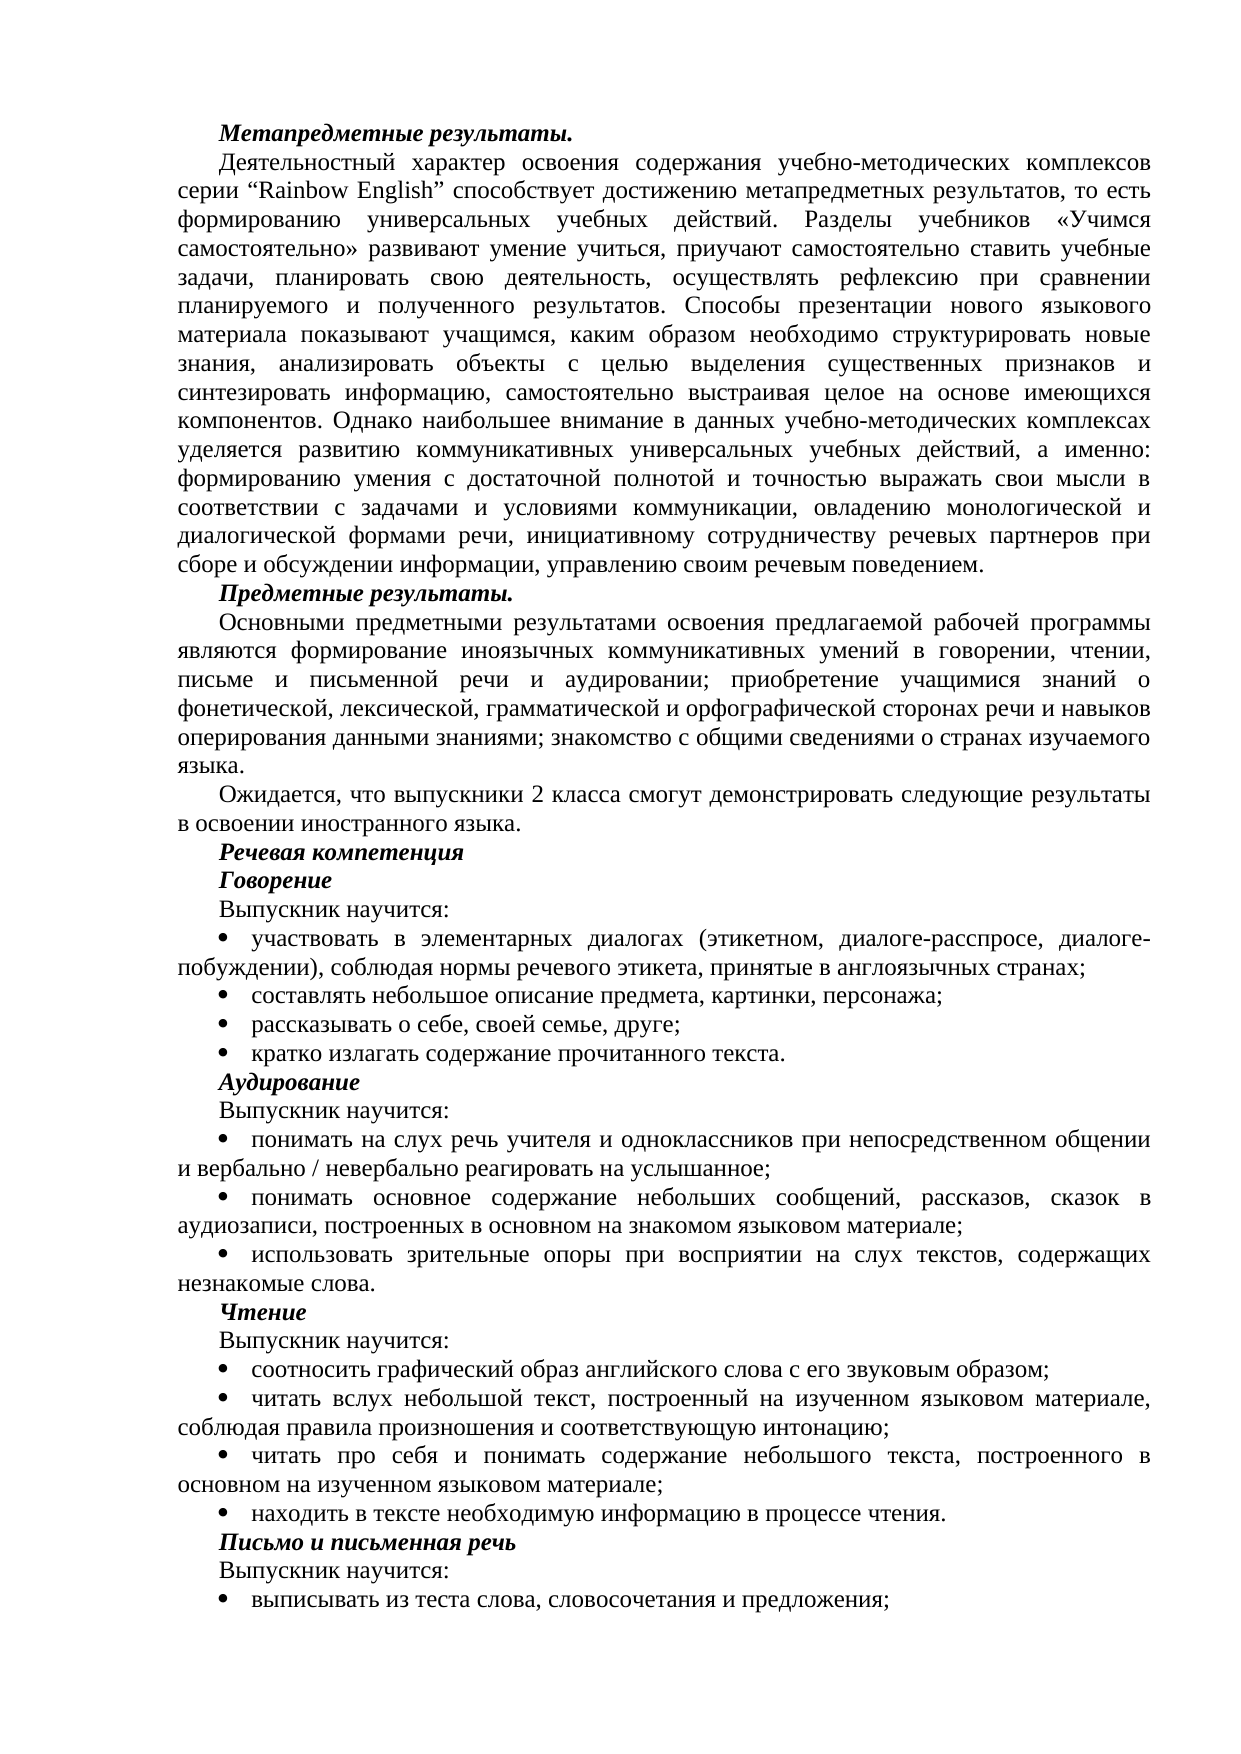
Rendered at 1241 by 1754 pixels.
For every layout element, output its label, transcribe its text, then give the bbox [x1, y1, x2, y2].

text Выпускник научится: [177, 1326, 1152, 1354]
text Письмо и письменная речь [177, 1527, 1152, 1556]
text Ожидается, что выпускники 2 класса смогут демонстрировать следующие результаты в освоении иностранного языка. [177, 779, 1152, 837]
text Деятельностный характер освоения содержания учебно-методических комплексов серии “Rainbow English” способствует достижению метапредметных результатов, то есть формированию универсальных учебных действий. Разделы учебников «Учимся самостоятельно» развивают умение учиться, приучают самостоятельно ставить учебные задачи, планировать свою деятельность, осуществлять рефлексию при сравнении планируемого и полученного результатов. Способы презентации нового языкового материала показывают учащимся, каким образом необходимо структурировать новые знания, анализировать объекты с целью выделения существенных признаков и синтезировать информацию, самостоятельно выстраивая целое на основе имеющихся компонентов. Однако наибольшее внимание в данных учебно-методических комплексах уделяется развитию коммуникативных универсальных учебных действий, а именно: формированию умения с достаточной полнотой и точностью выражать свои мысли в соответствии с задачами и условиями коммуникации, овладению монологической и диалогической формами речи, инициативному сотрудничеству речевых партнеров при сборе и обсуждении информации, управлению своим речевым поведением. [177, 147, 1152, 578]
text Аудирование [177, 1067, 1152, 1096]
text Метапредметные результаты. [177, 118, 1152, 147]
list понимать основное содержание небольших сообщений, рассказов, сказок в аудиозаписи, построенных в основном на знакомом языковом материале; [177, 1182, 1152, 1239]
text Говорение [177, 866, 1152, 894]
text Предметные результаты. [177, 578, 1152, 607]
list участвовать в элементарных диалогах (этикетном, диалоге-расспросе, диалоге-побуждении), соблюдая нормы речевого этикета, принятые в англоязычных странах; [177, 923, 1152, 981]
text Выпускник научится: [177, 894, 1152, 923]
text Речевая компетенция [177, 837, 1152, 866]
list использовать зрительные опоры при восприятии на слух текстов, содержащих незнакомые слова. [177, 1239, 1152, 1297]
list понимать на слух речь учителя и одноклассников при непосредственном общении и вербально / невербально реагировать на услышанное; [177, 1124, 1152, 1182]
list выписывать из теста слова, словосочетания и предложения; [177, 1584, 1152, 1613]
list соотносить графический образ английского слова с его звуковым образом; [177, 1354, 1152, 1383]
list рассказывать о себе, своей семье, друге; [177, 1009, 1152, 1038]
text Выпускник научится: [177, 1556, 1152, 1584]
text Чтение [177, 1297, 1152, 1326]
list читать про себя и понимать содержание небольшого текста, построенного в основном на изученном языковом материале; [177, 1441, 1152, 1498]
text Основными предметными результатами освоения предлагаемой рабочей программы являются формирование иноязычных коммуникативных умений в говорении, чтении, письме и письменной речи и аудировании; приобретение учащимися знаний о фонетической, лексической, грамматической и орфографической сторонах речи и навыков оперирования данными знаниями; знакомство с общими сведениями о странах изучаемого языка. [177, 607, 1152, 779]
list кратко излагать содержание прочитанного текста. [177, 1038, 1152, 1067]
list составлять небольшое описание предмета, картинки, персонажа; [177, 981, 1152, 1009]
text Выпускник научится: [177, 1096, 1152, 1124]
list находить в тексте необходимую информацию в процессе чтения. [177, 1498, 1152, 1527]
list читать вслух небольшой текст, построенный на изученном языковом материале, соблюдая правила произношения и соответствующую интонацию; [177, 1383, 1152, 1441]
